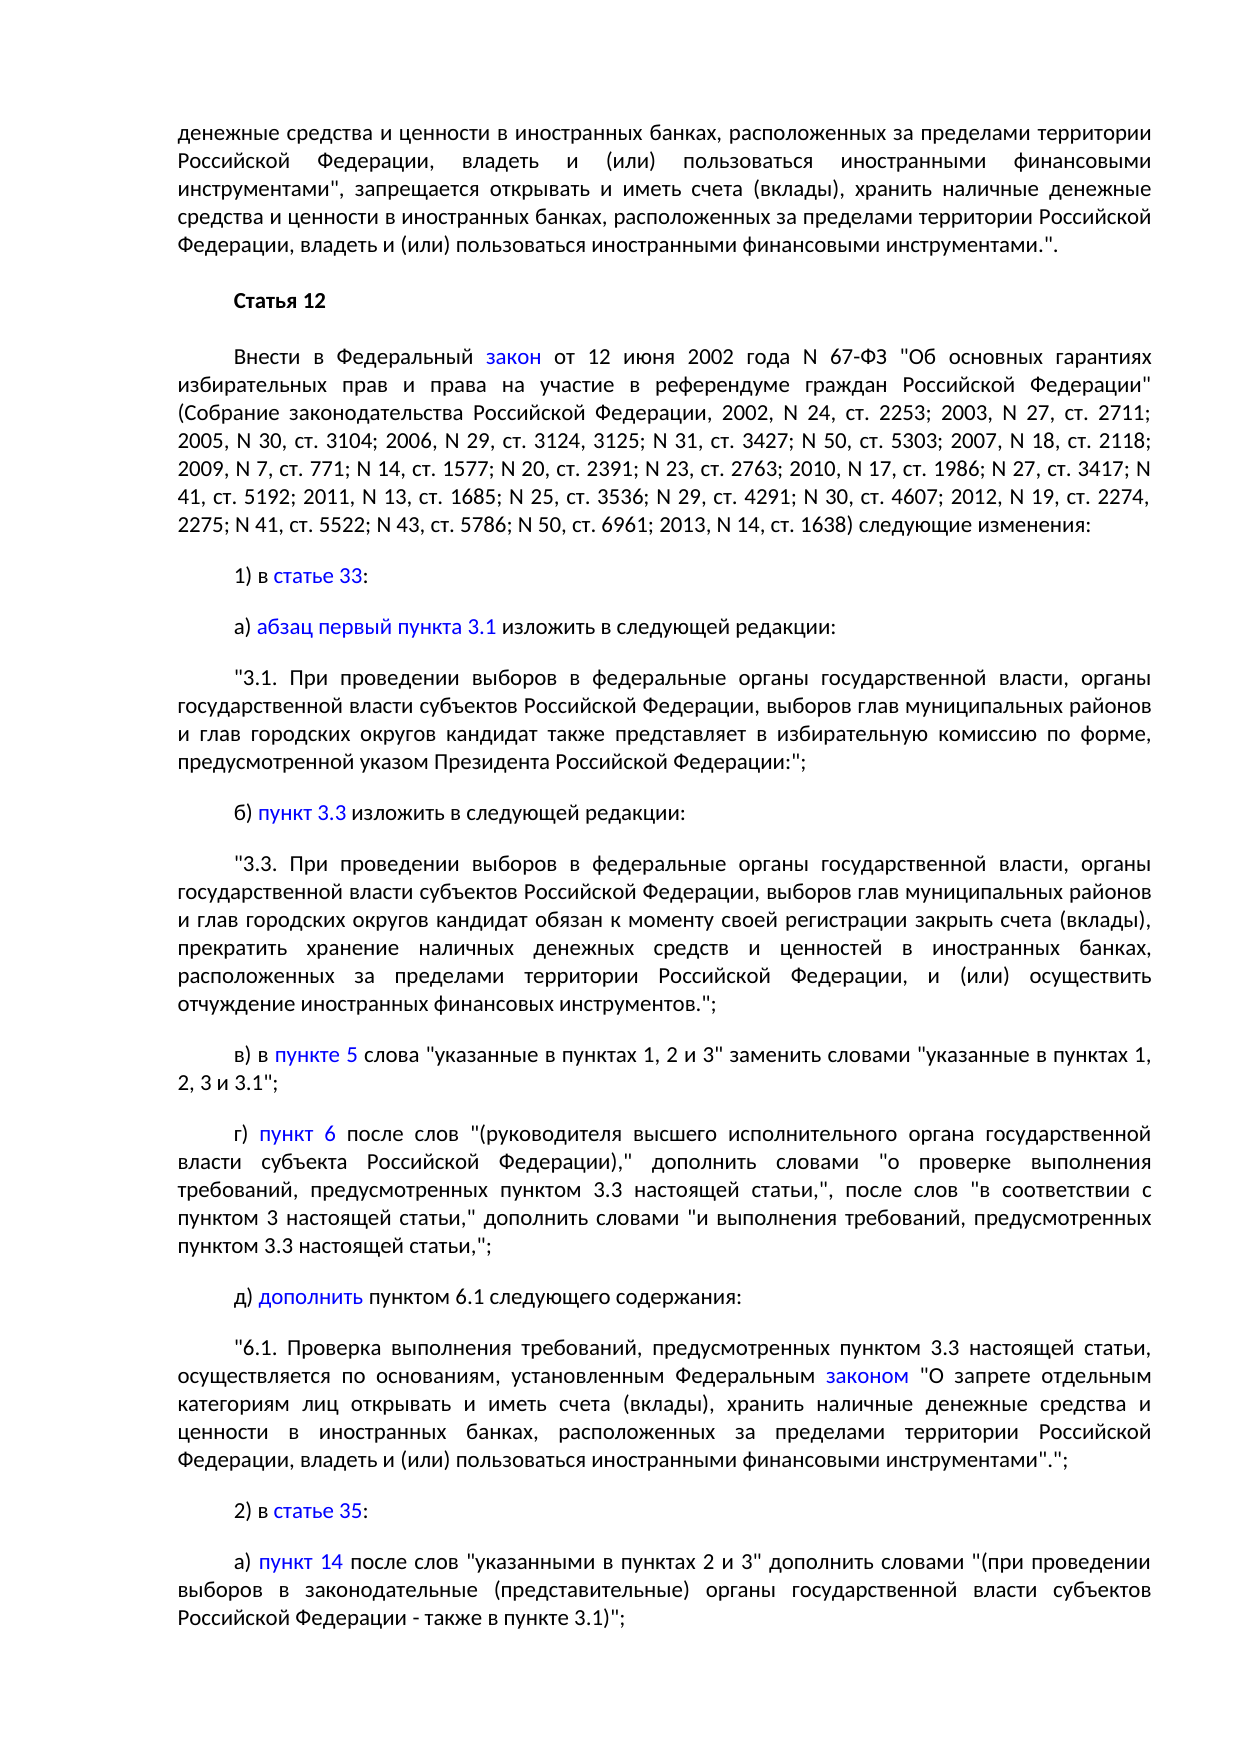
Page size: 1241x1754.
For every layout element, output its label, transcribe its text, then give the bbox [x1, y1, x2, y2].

text а) пункт 14 после слов "указанными в пунктах 2 и 3" дополнить словами "(при проведении выборов в законодательные (представительные) органы государственной власти субъектов Российской Федерации - также в пункте 3.1)"; [177, 1547, 1152, 1631]
text д) дополнить пунктом 6.1 следующего содержания: [177, 1282, 1152, 1310]
text а) абзац первый пункта 3.1 изложить в следующей редакции: [177, 612, 1152, 640]
text "6.1. Проверка выполнения требований, предусмотренных пунктом 3.3 настоящей статьи, осуществляется по основаниям, установленным Федеральным законом "О запрете отдельным категориям лиц открывать и иметь счета (вклады), хранить наличные денежные средства и ценности в иностранных банках, расположенных за пределами территории Российской Федерации, владеть и (или) пользоваться иностранными финансовыми инструментами"."; [177, 1333, 1152, 1473]
title Статья 12 [177, 286, 1152, 314]
text б) пункт 3.3 изложить в следующей редакции: [177, 798, 1152, 826]
text "3.3. При проведении выборов в федеральные органы государственной власти, органы государственной власти субъектов Российской Федерации, выборов глав муниципальных районов и глав городских округов кандидат обязан к моменту своей регистрации закрыть счета (вклады), прекратить хранение наличных денежных средств и ценностей в иностранных банках, расположенных за пределами территории Российской Федерации, и (или) осуществить отчуждение иностранных финансовых инструментов."; [177, 849, 1152, 1017]
text 2) в статье 35: [177, 1496, 1152, 1524]
text 1) в статье 33: [177, 561, 1152, 589]
text Внести в Федеральный закон от 12 июня 2002 года N 67-ФЗ "Об основных гарантиях избирательных прав и права на участие в референдуме граждан Российской Федерации" (Собрание законодательства Российской Федерации, 2002, N 24, ст. 2253; 2003, N 27, ст. 2711; 2005, N 30, ст. 3104; 2006, N 29, ст. 3124, 3125; N 31, ст. 3427; N 50, ст. 5303; 2007, N 18, ст. 2118; 2009, N 7, ст. 771; N 14, ст. 1577; N 20, ст. 2391; N 23, ст. 2763; 2010, N 17, ст. 1986; N 27, ст. 3417; N 41, ст. 5192; 2011, N 13, ст. 1685; N 25, ст. 3536; N 29, ст. 4291; N 30, ст. 4607; 2012, N 19, ст. 2274, 2275; N 41, ст. 5522; N 43, ст. 5786; N 50, ст. 6961; 2013, N 14, ст. 1638) следующие изменения: [177, 342, 1152, 538]
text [177, 118, 1152, 258]
text "3.1. При проведении выборов в федеральные органы государственной власти, органы государственной власти субъектов Российской Федерации, выборов глав муниципальных районов и глав городских округов кандидат также представляет в избирательную комиссию по форме, предусмотренной указом Президента Российской Федерации:"; [177, 663, 1152, 775]
text в) в пункте 5 слова "указанные в пунктах 1, 2 и 3" заменить словами "указанные в пунктах 1, 2, 3 и 3.1"; [177, 1040, 1152, 1096]
text г) пункт 6 после слов "(руководителя высшего исполнительного органа государственной власти субъекта Российской Федерации)," дополнить словами "о проверке выполнения требований, предусмотренных пунктом 3.3 настоящей статьи,", после слов "в соответствии с пунктом 3 настоящей статьи," дополнить словами "и выполнения требований, предусмотренных пунктом 3.3 настоящей статьи,"; [177, 1119, 1152, 1259]
